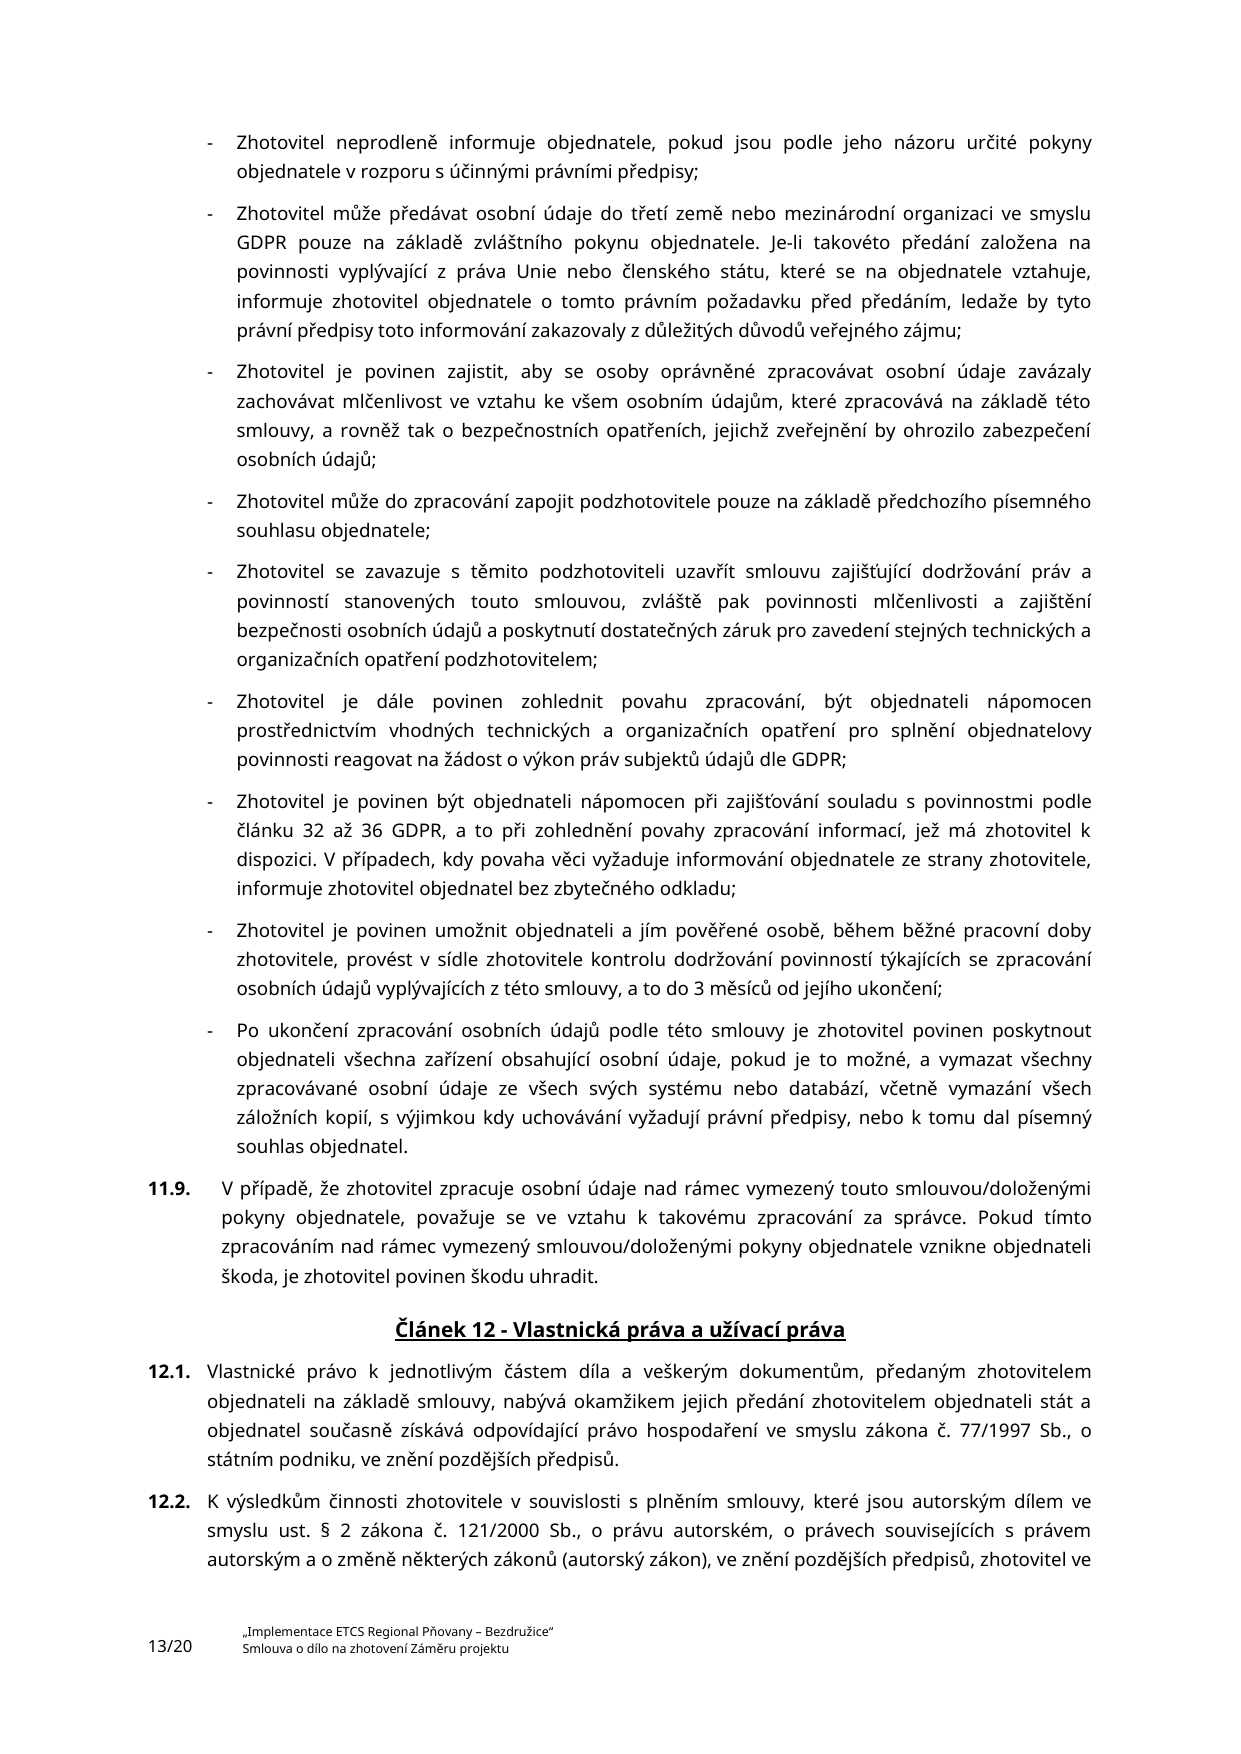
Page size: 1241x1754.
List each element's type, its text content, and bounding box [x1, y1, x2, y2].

text - Po ukončení zpracování osobních údajů podle této smlouvy je zhotovitel povinen poskytnout objednateli všechna zařízení obsahující osobní údaje, pokud je to možné, a vymazat všechny zpracovávané osobní údaje ze všech svých systému nebo databází, včetně vymazání všech záložních kopií, s výjimkou kdy uchovávání vyžadují právní předpisy, nebo k tomu dal písemný souhlas objednatel. [207, 1014, 1092, 1160]
text - Zhotovitel může do zpracování zapojit podzhotovitele pouze na základě předchozího písemného souhlasu objednatele; [207, 485, 1092, 543]
text - Zhotovitel neprodleně informuje objednatele, pokud jsou podle jeho názoru určité pokyny objednatele v rozporu s účinnými právními předpisy; [207, 126, 1092, 185]
text - Zhotovitel je dále povinen zohlednit povahu zpracování, být objednateli nápomocen prostřednictvím vhodných technických a organizačních opatření pro splnění objednatelovy povinnosti reagovat na žádost o výkon práv subjektů údajů dle GDPR; [207, 685, 1092, 772]
text - Zhotovitel je povinen být objednateli nápomocen při zajišťování souladu s povinnostmi podle článku 32 až 36 GDPR, a to při zohlednění povahy zpracování informací, jež má zhotovitel k dispozici. V případech, kdy povaha věci vyžaduje informování objednatele ze strany zhotovitele, informuje zhotovitel objednatel bez zbytečného odkladu; [207, 785, 1092, 901]
text 11.9. V případě, že zhotovitel zpracuje osobní údaje nad rámec vymezený touto smlouvou/doloženými pokyny objednatele, považuje se ve vztahu k takovému zpracování za správce. Pokud tímto zpracováním nad rámec vymezený smlouvou/doloženými pokyny objednatele vznikne objednateli škoda, je zhotovitel povinen škodu uhradit. [148, 1172, 1092, 1289]
text - Zhotovitel je povinen umožnit objednateli a jím pověřené osobě, během běžné pracovní doby zhotovitele, provést v sídle zhotovitele kontrolu dodržování povinností týkajících se zpracování osobních údajů vyplývajících z této smlouvy, a to do 3 měsíců od jejího ukončení; [207, 914, 1092, 1001]
text - Zhotovitel se zavazuje s těmito podzhotoviteli uzavřít smlouvu zajišťující dodržování práv a povinností stanovených touto smlouvou, zvláště pak povinnosti mlčenlivosti a zajištění bezpečnosti osobních údajů a poskytnutí dostatečných záruk pro zavedení stejných technických a organizačních opatření podzhotovitelem; [207, 556, 1092, 672]
text - Zhotovitel může předávat osobní údaje do třetí země nebo mezinárodní organizaci ve smyslu GDPR pouze na základě zvláštního pokynu objednatele. Je-li takovéto předání založena na povinnosti vyplývající z práva Unie nebo členského státu, které se na objednatele vztahuje, informuje zhotovitel objednatele o tomto právním požadavku před předáním, ledaže by tyto právní předpisy toto informování zakazovaly z důležitých důvodů veřejného zájmu; [207, 197, 1092, 343]
text - Zhotovitel je povinen zajistit, aby se osoby oprávněné zpracovávat osobní údaje zavázaly zachovávat mlčenlivost ve vztahu ke všem osobním údajům, které zpracovává na základě této smlouvy, a rovněž tak o bezpečnostních opatřeních, jejichž zveřejnění by ohrozilo zabezpečení osobních údajů; [207, 356, 1092, 472]
text 12.1. Vlastnické právo k jednotlivým částem díla a veškerým dokumentům, předaným zhotovitelem objednateli na základě smlouvy, nabývá okamžikem jejich předání zhotovitelem objednateli stát a objednatel současně získává odpovídající právo hospodaření ve smyslu zákona č. 77/1997 Sb., o státním podniku, ve znění pozdějších předpisů. [148, 1356, 1092, 1472]
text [148, 1485, 1092, 1572]
subtitle Článek 12 - Vlastnická práva a užívací práva [148, 1314, 1092, 1343]
